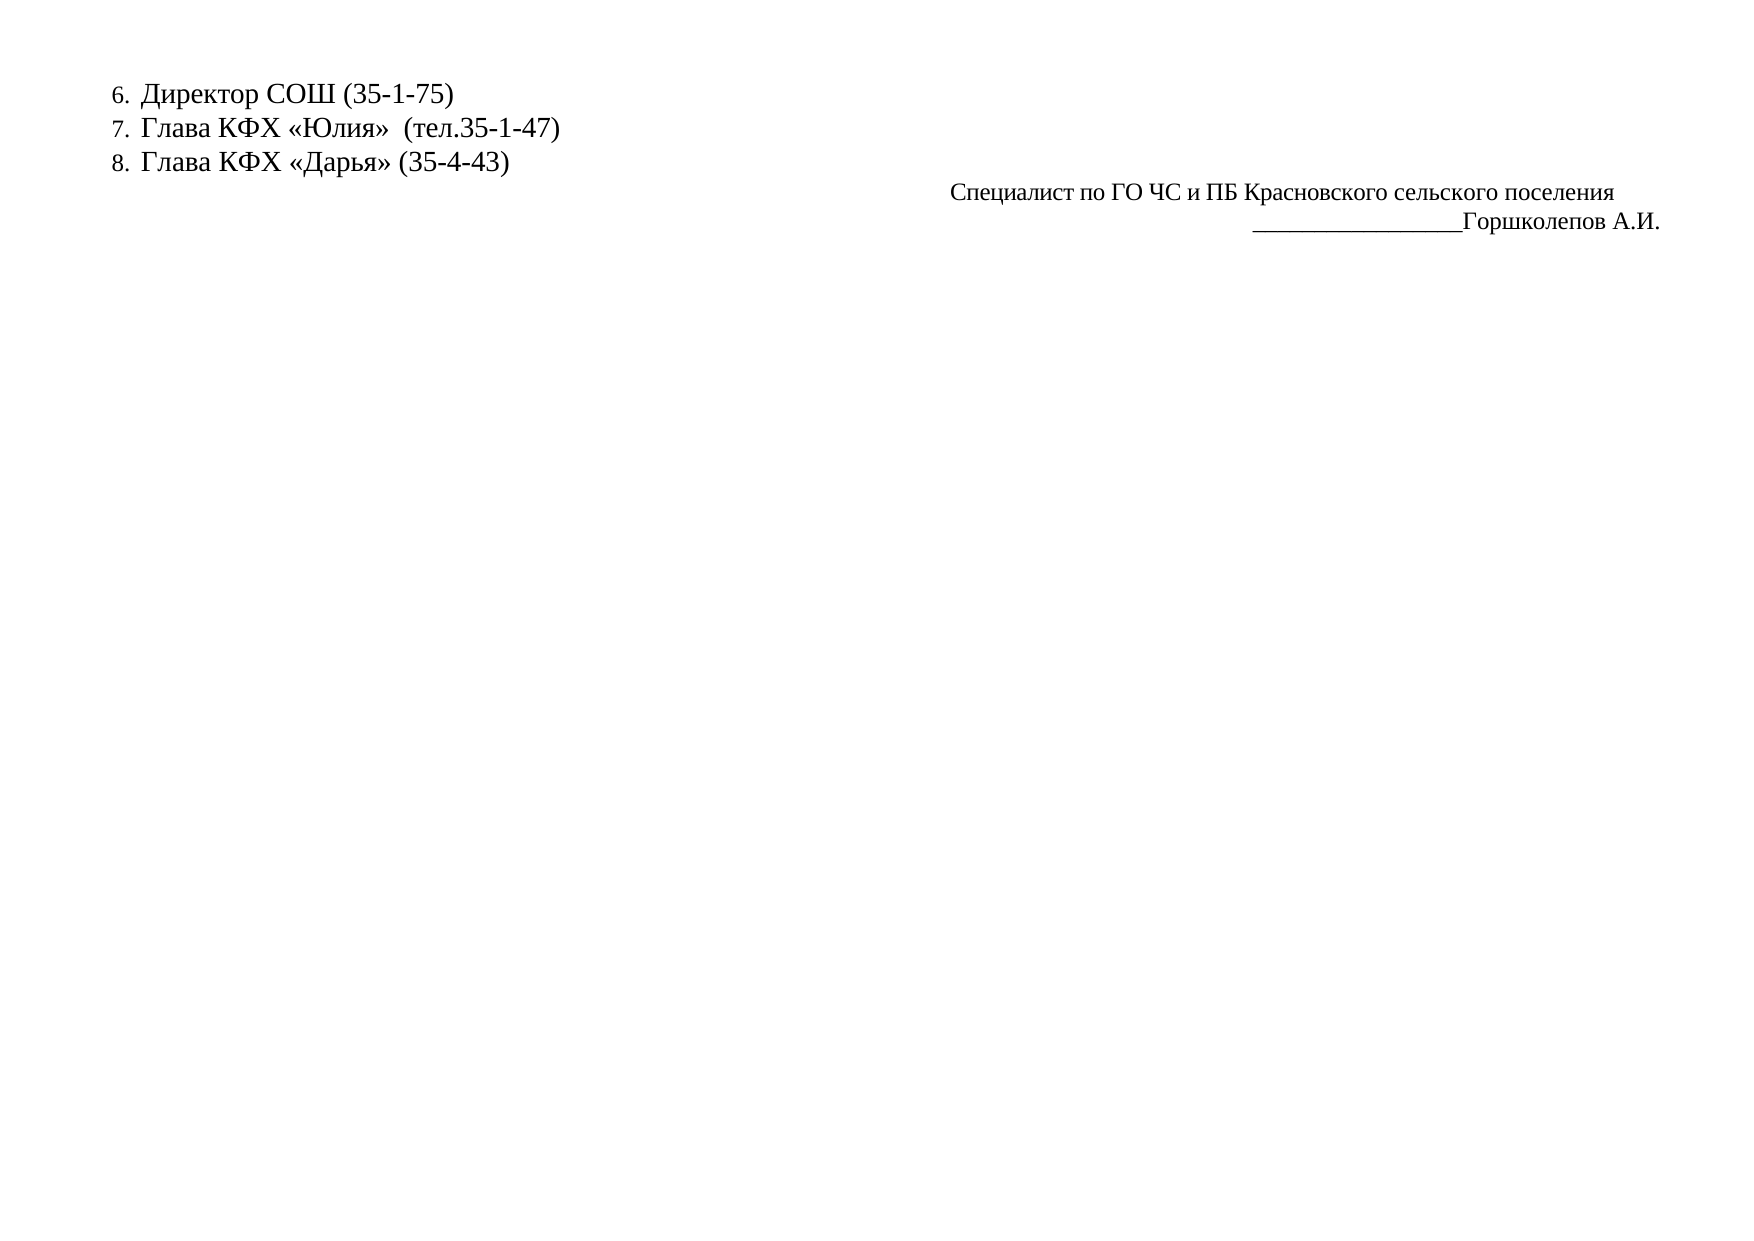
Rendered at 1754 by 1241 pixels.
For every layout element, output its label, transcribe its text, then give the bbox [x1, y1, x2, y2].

text Специалист по ГО ЧС и ПБ Красновского сельского поселения [109, 177, 1614, 206]
list Глава КФХ «Юлия» (тел.35-1-47) [111, 110, 1614, 144]
list Директор СОШ (35-1-75) [111, 77, 1614, 110]
list Глава КФХ «Дарья» (35-4-43) [111, 144, 1614, 177]
text Горшколепов А.И. [209, 206, 1660, 235]
